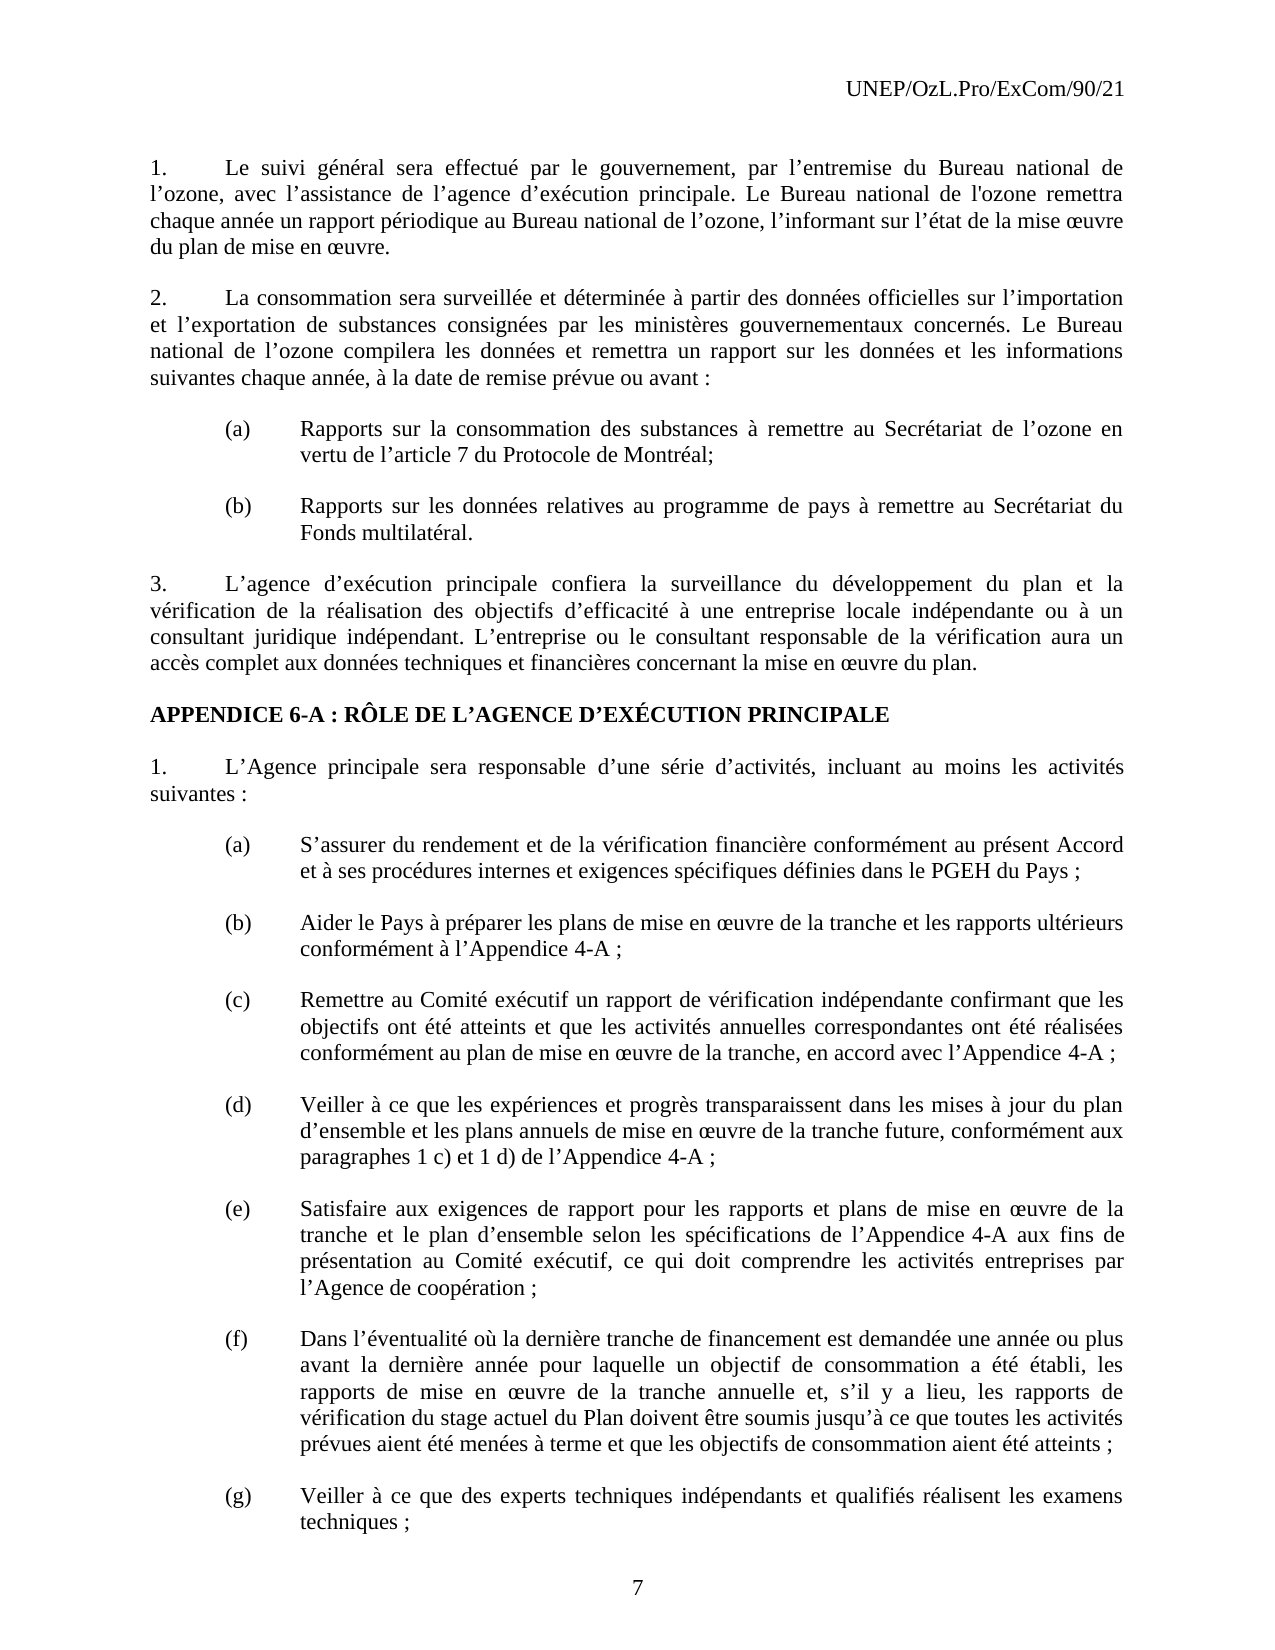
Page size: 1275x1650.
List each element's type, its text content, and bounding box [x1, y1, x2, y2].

subtitle Veiller à ce que des experts techniques indépendants et qualifiés réalisent les examens techniques ; [225, 1482, 1125, 1534]
subtitle Remettre au Comité exécutif un rapport de vérification indépendante confirmant que les objectifs ont été atteints et que les activités annuelles correspondantes ont été réalisées conformément au plan de mise en œuvre de la tranche, en accord avec l’Appendice 4-A ; [225, 987, 1125, 1066]
subtitle Aider le Pays à préparer les plans de mise en œuvre de la tranche et les rapports ultérieurs conformément à l’Appendice 4-A ; [225, 909, 1125, 962]
subtitle L’Agence principale sera responsable d’une série d’activités, incluant au moins les activités suivantes : [150, 753, 1125, 806]
subtitle S’assurer du rendement et de la vérification financière conformément au présent Accord et à ses procédures internes et exigences spécifiques définies dans le PGEH du Pays ; [225, 831, 1125, 884]
subtitle Rapports sur la consommation des substances à remettre au Secrétariat de l’ozone en vertu de l’article 7 du Protocole de Montréal; [225, 415, 1125, 468]
subtitle Dans l’éventualité où la dernière tranche de financement est demandée une année ou plus avant la dernière année pour laquelle un objectif de consommation a été établi, les rapports de mise en œuvre de la tranche annuelle et, s’il y a lieu, les rapports de vérification du stage actuel du Plan doivent être soumis jusqu’à ce que toutes les activités prévues aient été menées à terme et que les objectifs de consommation aient été atteints ; [225, 1325, 1125, 1457]
text APPENDICE 6-A : RÔLE DE L’AGENCE D’EXÉCUTION PRINCIPALE [150, 701, 1125, 727]
subtitle Satisfaire aux exigences de rapport pour les rapports et plans de mise en œuvre de la tranche et le plan d’ensemble selon les spécifications de l’Appendice 4-A aux fins de présentation au Comité exécutif, ce qui doit comprendre les activités entreprises par l’Agence de coopération ; [225, 1195, 1125, 1300]
subtitle Veiller à ce que les expériences et progrès transparaissent dans les mises à jour du plan d’ensemble et les plans annuels de mise en œuvre de la tranche future, conformément aux paragraphes 1 c) et 1 d) de l’Appendice 4-A ; [225, 1091, 1125, 1170]
subtitle Le suivi général sera effectué par le gouvernement, par l’entremise du Bureau national de l’ozone, avec l’assistance de l’agence d’exécution principale. Le Bureau national de l'ozone remettra chaque année un rapport périodique au Bureau national de l’ozone, l’informant sur l’état de la mise œuvre du plan de mise en œuvre. [150, 154, 1125, 259]
subtitle L’agence d’exécution principale confiera la surveillance du développement du plan et la vérification de la réalisation des objectifs d’efficacité à une entreprise locale indépendante ou à un consultant juridique indépendant. L’entreprise ou le consultant responsable de la vérification aura un accès complet aux données techniques et financières concernant la mise en œuvre du plan. [150, 570, 1125, 676]
subtitle La consommation sera surveillée et déterminée à partir des données officielles sur l’importation et l’exportation de substances consignées par les ministères gouvernementaux concernés. Le Bureau national de l’ozone compilera les données et remettra un rapport sur les données et les informations suivantes chaque année, à la date de remise prévue ou avant : [150, 284, 1125, 390]
subtitle Rapports sur les données relatives au programme de pays à remettre au Secrétariat du Fonds multilatéral. [225, 493, 1125, 545]
